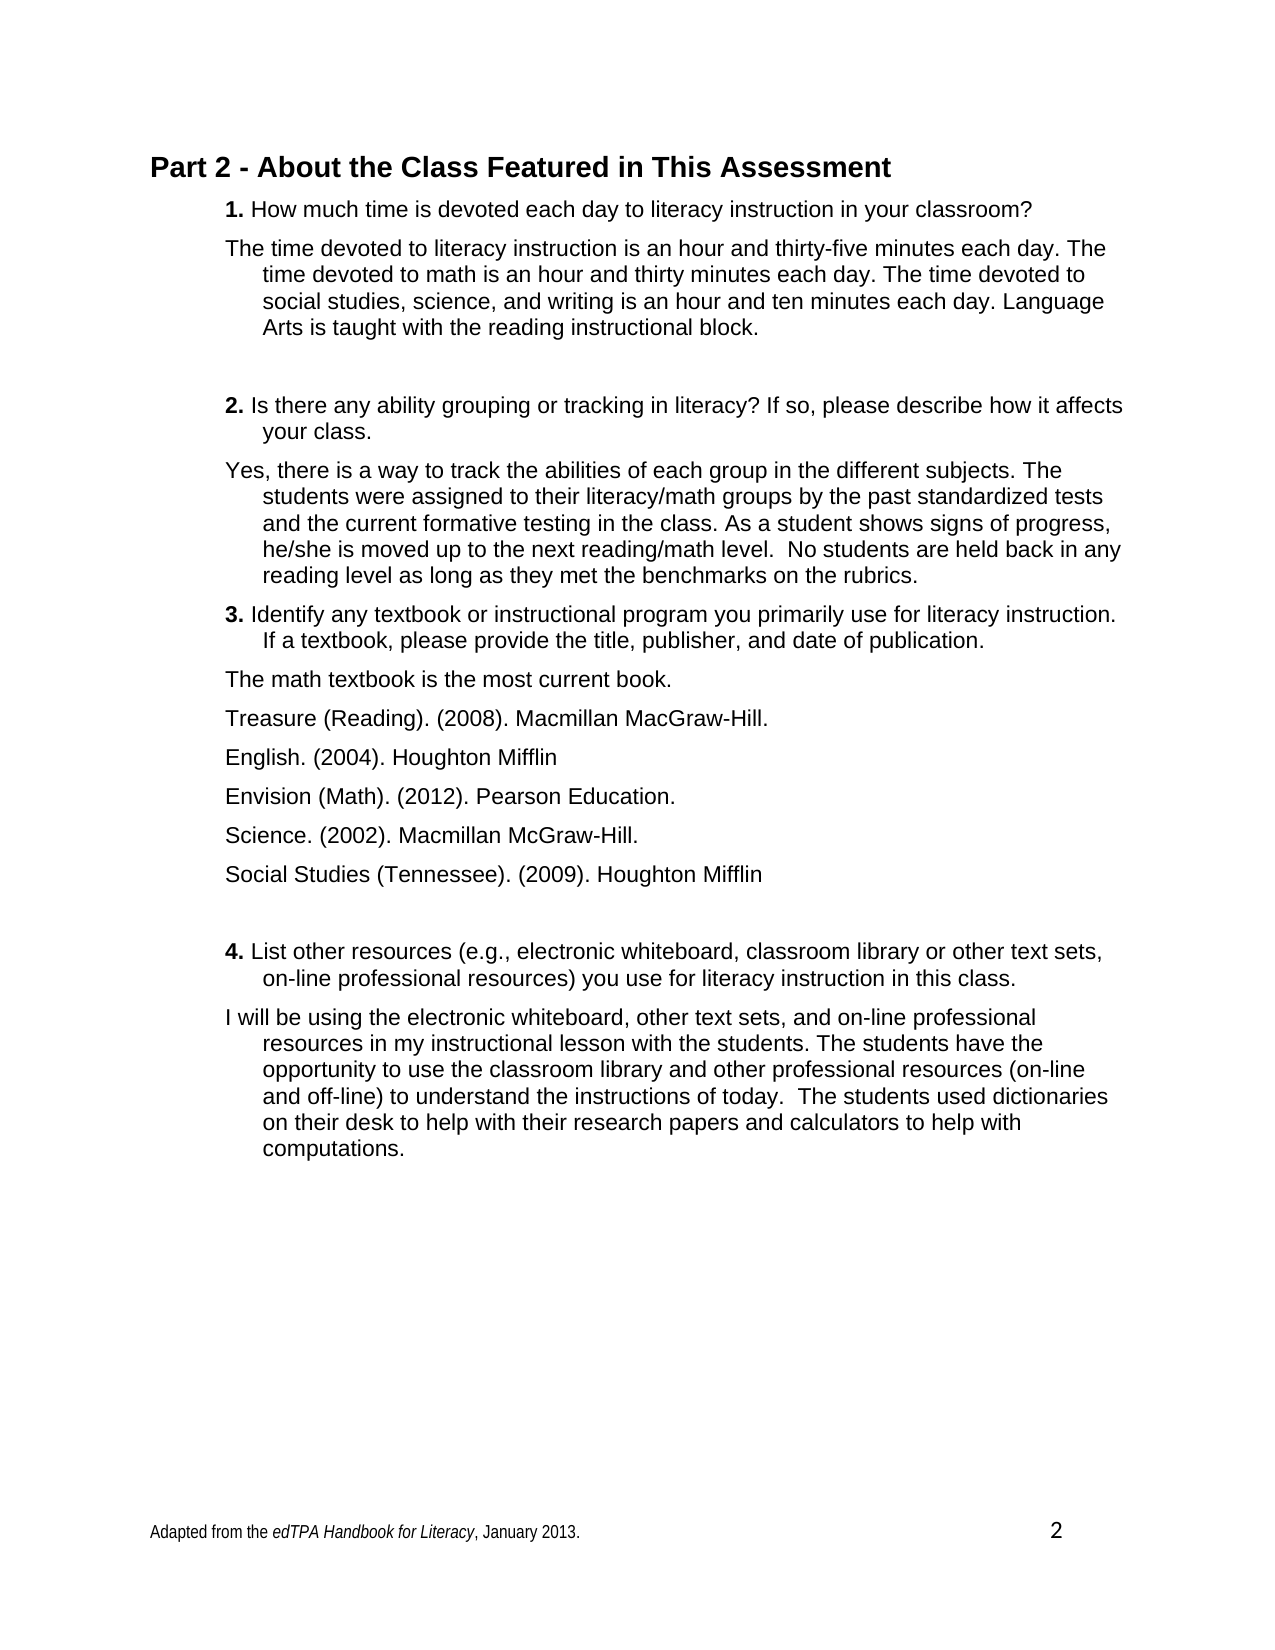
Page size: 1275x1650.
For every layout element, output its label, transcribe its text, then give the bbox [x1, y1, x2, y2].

text Treasure (Reading). (2008). Macmillan MacGraw-Hill. [225, 705, 1125, 732]
text The math textbook is the most current book. [225, 666, 1125, 693]
text The time devoted to literacy instruction is an hour and thirty-five minutes each day. The time devoted to math is an hour and thirty minutes each day. The time devoted to social studies, science, and writing is an hour and ten minutes each day. Language Arts is taught with the reading instructional block. [225, 235, 1125, 340]
text Social Studies (Tennessee). (2009). Houghton Mifflin [225, 861, 1125, 887]
text 3. Identify any textbook or instructional program you primarily use for literacy instruction. If a textbook, please provide the title, publisher, and date of publication. [225, 601, 1125, 654]
text Yes, there is a way to track the abilities of each group in the different subjects. The students were assigned to their literacy/math groups by the past standardized tests and the current formative testing in the class. As a student shows signs of progress, he/she is moved up to the next reading/math level. No students are held back in any reading level as long as they met the benchmarks on the rubrics. [225, 457, 1125, 589]
text 4. List other resources (e.g., electronic whiteboard, classroom library or other text sets, on-line professional resources) you use for literacy instruction in this class. [225, 938, 1125, 991]
text Part 2 - About the Class Featured in This Assessment [150, 150, 1125, 183]
text Envision (Math). (2012). Pearson Education. [225, 783, 1125, 809]
text 2. Is there any ability grouping or tracking in literacy? If so, please describe how it affects your class. [225, 392, 1125, 444]
text I will be using the electronic whiteboard, other text sets, and on-line professional resources in my instructional lesson with the students. The students have the opportunity to use the classroom library and other professional resources (on-line and off-line) to understand the instructions of today. The students used dictionaries on their desk to help with their research papers and calculators to help with computations. [225, 1003, 1125, 1162]
text Science. (2002). Macmillan McGraw-Hill. [225, 822, 1125, 848]
text English. (2004). Houghton Mifflin [225, 744, 1125, 770]
text 1. How much time is devoted each day to literacy instruction in your classroom? [225, 196, 1125, 222]
